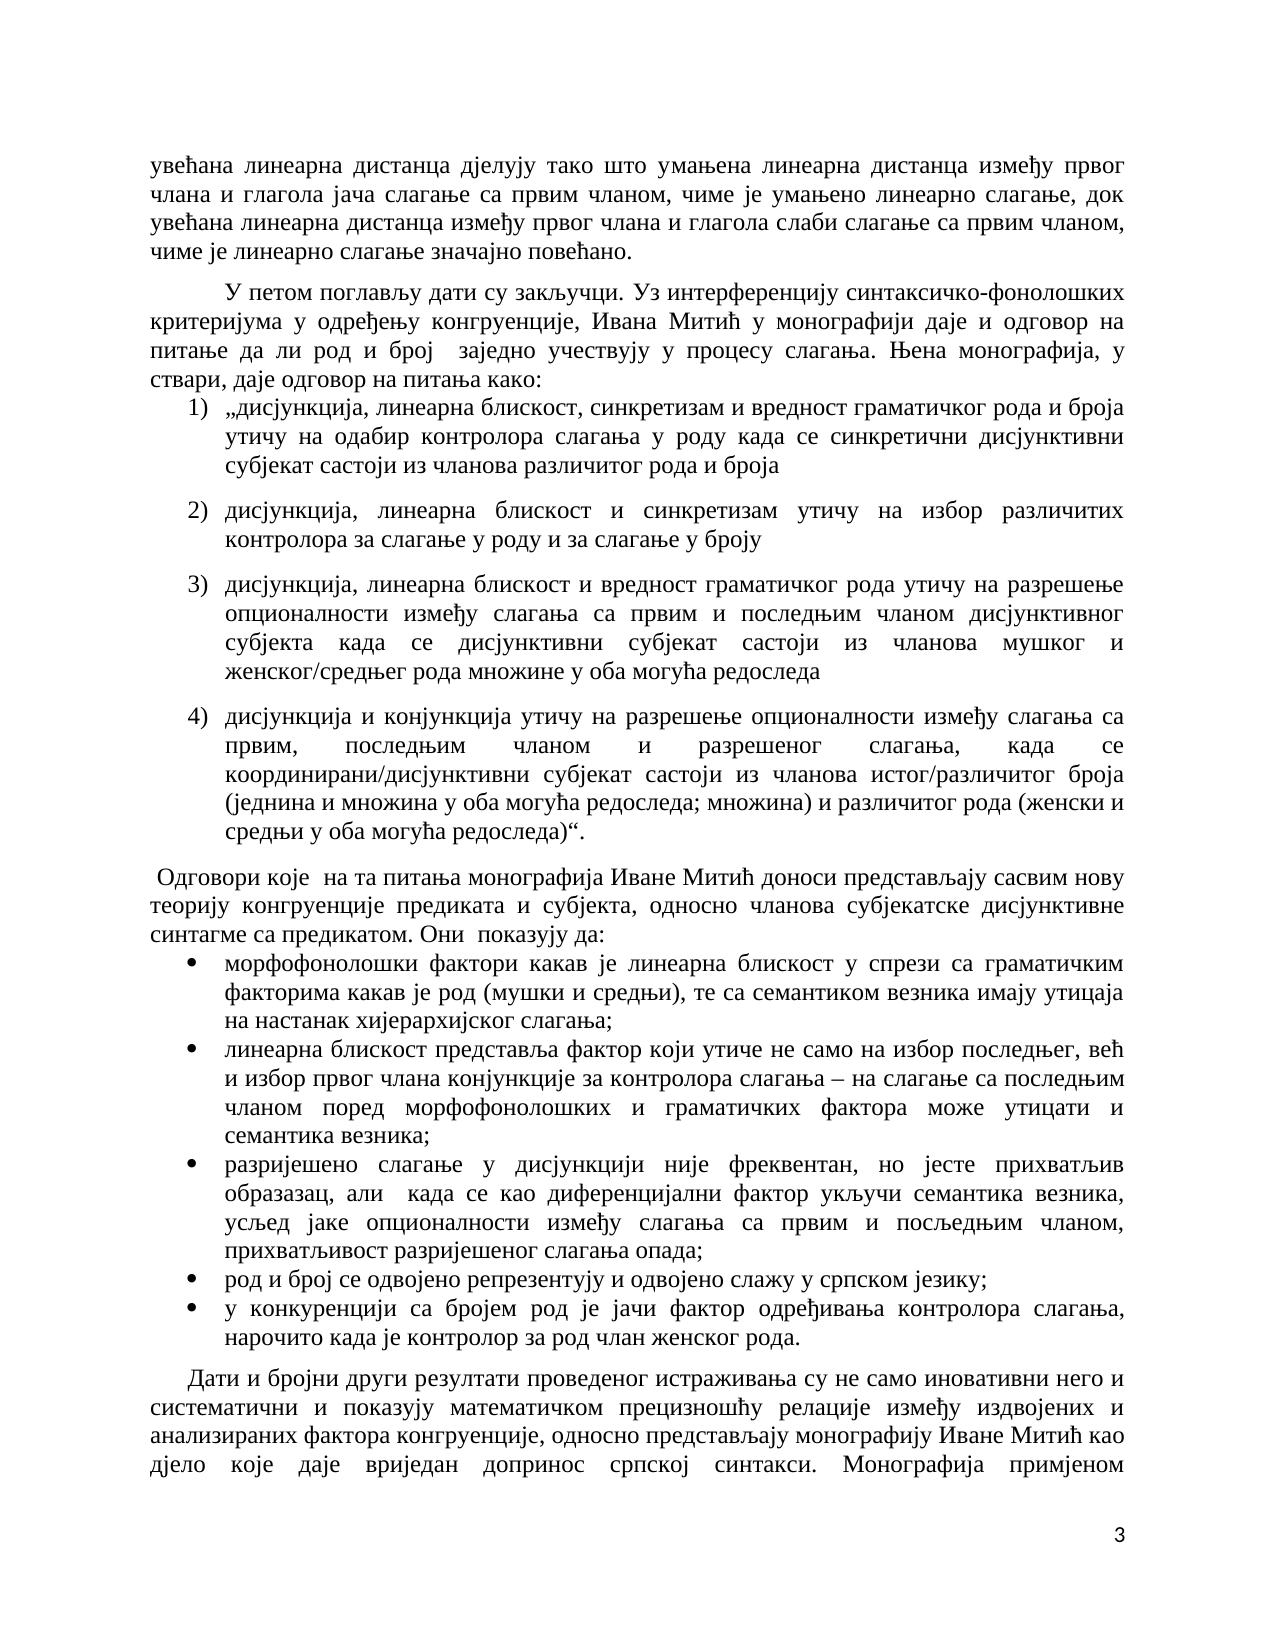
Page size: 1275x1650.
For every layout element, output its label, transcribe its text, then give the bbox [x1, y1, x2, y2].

list дисјункција, линеарна блискост и вредност граматичког рода утичу на разрешење опционалности између слагања са првим и последњим чланом дисјунктивног субјекта када се дисјунктивни субјекат састоји из чланова мушког и женског/средњег рода множине у оба могућа редоследа [187, 569, 1125, 684]
list у конкуренцији са бројем род је јачи фактор одређивања контролора слагања, нарочито када је контролор за род члан женског рода. [187, 1293, 1125, 1350]
list „дисјункција, линеарна блискост, синкретизам и вредност граматичког рода и броја утичу на одабир контролора слагања у роду када се синкретични дисјунктивни субјекат састоји из чланова различитог рода и броја [187, 392, 1125, 479]
text У петом поглављу дати су закључци. Уз интерференцију синтаксичко-фонолошких критеријума у одређењу конгруенције, Ивана Митић у монографији даје и одговор на питање да ли род и број заједно учествују у процесу слагања. Њена монографија, у ствари, даје одговор на питања како: [150, 277, 1125, 392]
list дисјункција и конјункција утичу на разрешење опционалности између слагања са првим, последњим чланом и разрешеног слагања, када се координирани/дисјунктивни субјекат састоји из чланова истог/различитог броја (једнина и множина у оба могућа редоследа; множина) и различитог рода (женски и средњи у оба могућа редоследа)“. [187, 701, 1125, 845]
list линеарна блискост представља фактор који утиче не само на избор последњег, већ и избор првог члана конјункције за контролора слагања – на слагање са последњим чланом поред морфофонолошких и граматичких фактора може утицати и семантика везника; [187, 1034, 1125, 1149]
list дисјункција, линеарна блискост и синкретизам утичу на избор различитих контролора за слагање у роду и за слагање у броју [187, 495, 1125, 553]
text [150, 1363, 1125, 1478]
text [150, 150, 1125, 265]
text Одговори које на та питања монографија Иване Митић доноси представљају сасвим нову теорију конгруенције предиката и субјекта, односно чланова субјекатске дисјунктивне синтагме са предикатом. Они показују да: [150, 862, 1125, 948]
list разријешено слагање у дисјункцији није фреквентан, но јесте прихватљив образазац, али када се као диференцијални фактор укључи семантика везника, усљед јаке опционалности између слагања са првим и посљедњим чланом, прихватљивост разријешеног слагања опада; [187, 1149, 1125, 1264]
list морфофонолошки фактори какав је линеарна блискост у спрези са граматичким факторима какав је род (мушки и средњи), те са семантиком везника имају утицаја на настанак хијерархијског слагања; [187, 948, 1125, 1034]
list род и број се одвојено репрезентују и одвојено слажу у српском језику; [187, 1264, 1125, 1293]
